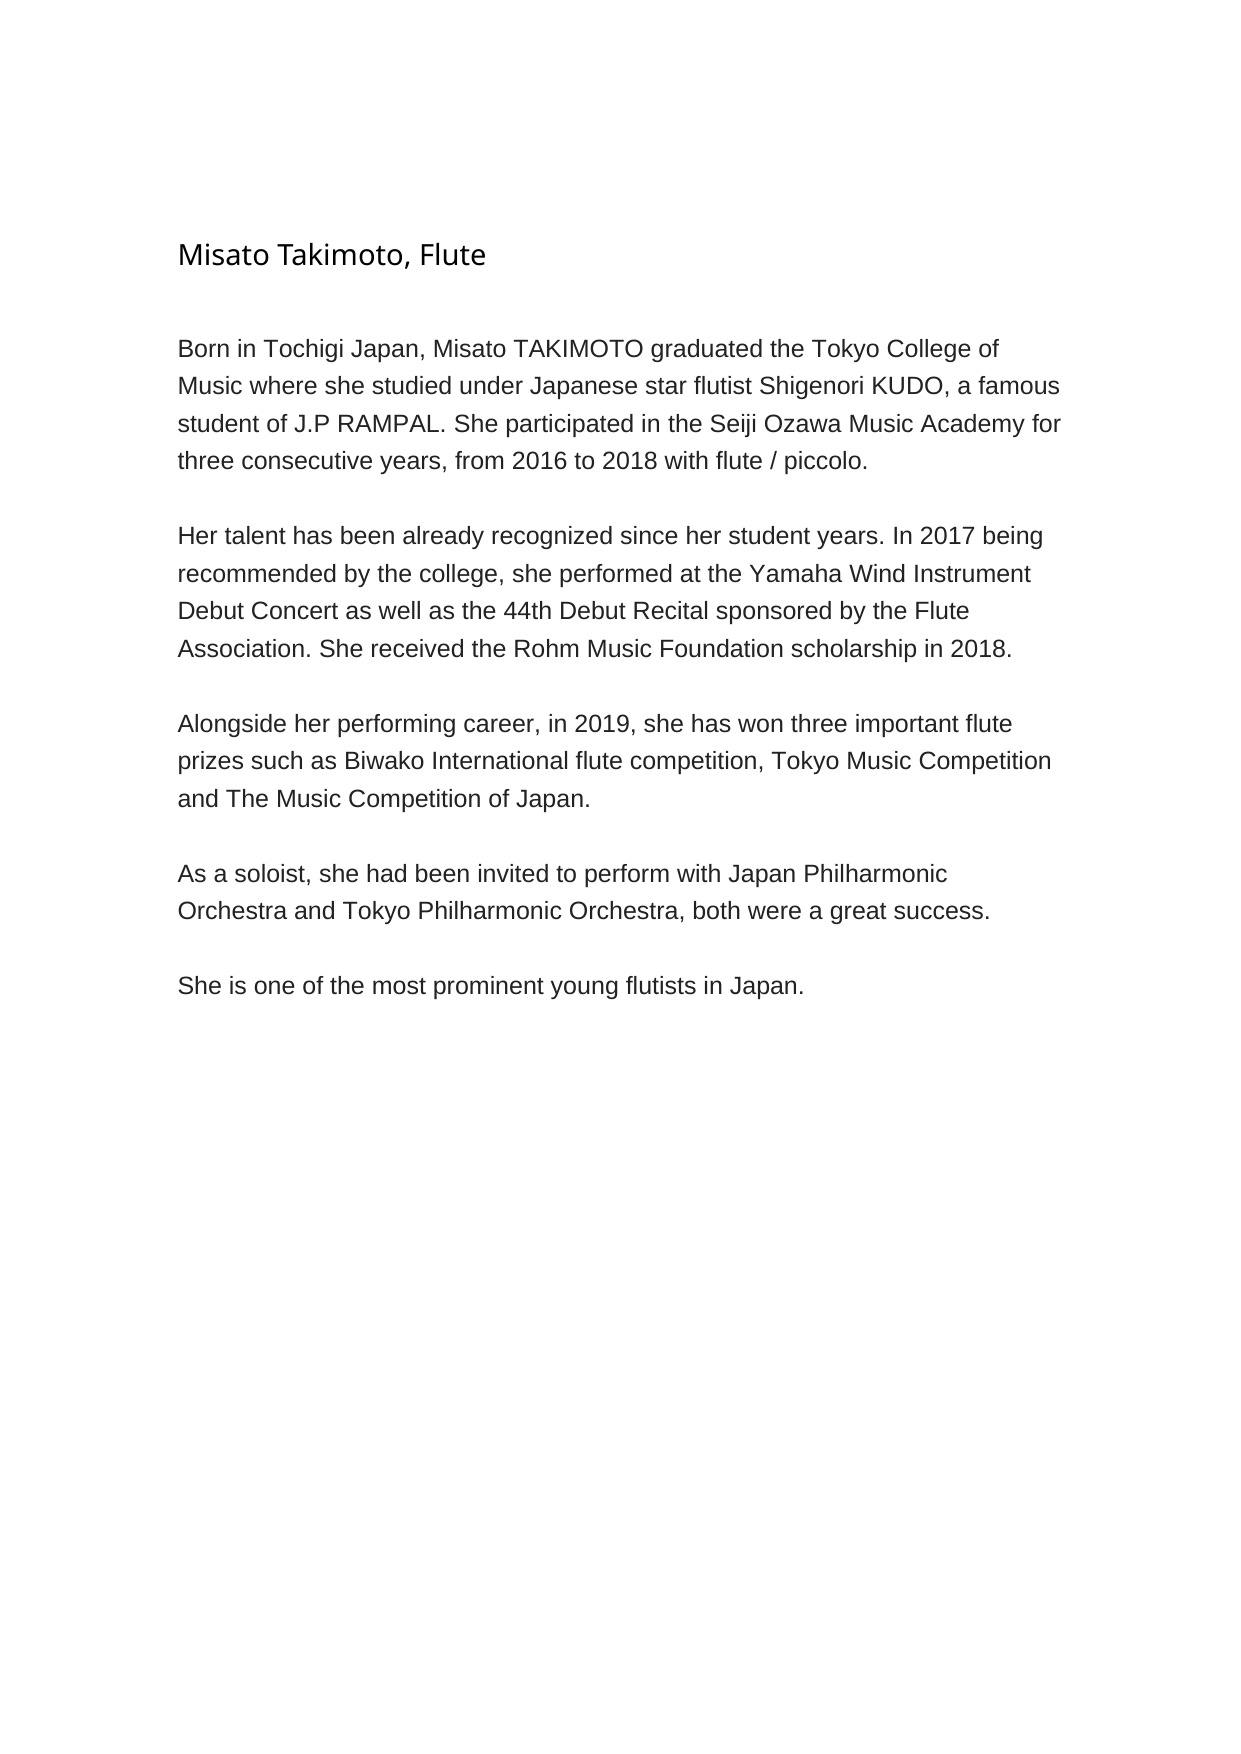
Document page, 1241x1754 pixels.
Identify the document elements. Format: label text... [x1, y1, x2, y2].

text Born in Tochigi Japan, Misato TAKIMOTO graduated the Tokyo College of Music where she studied under Japanese star flutist Shigenori KUDO, a famous student of J.P RAMPAL. She participated in the Seiji Ozawa Music Academy for three consecutive years, from 2016 to 2018 with flute / piccolo. [177, 329, 1063, 479]
text Alongside her performing career, in 2019, she has won three important flute prizes such as Biwako International flute competition, Tokyo Music Competition and The Music Competition of Japan. [177, 704, 1063, 817]
text Her talent has been already recognized since her student years. In 2017 being recommended by the college, she performed at the Yamaha Wind Instrument Debut Concert as well as the 44th Debut Recital sponsored by the Flute Association. She received the Rohm Music Foundation scholarship in 2018. [177, 517, 1063, 667]
text She is one of the most prominent young flutists in Japan. [177, 967, 1063, 1004]
text As a soloist, she had been invited to perform with Japan Philharmonic Orchestra and Tokyo Philharmonic Orchestra, both were a great success. [177, 854, 1063, 929]
text Misato Takimoto, Flute [177, 217, 1063, 292]
